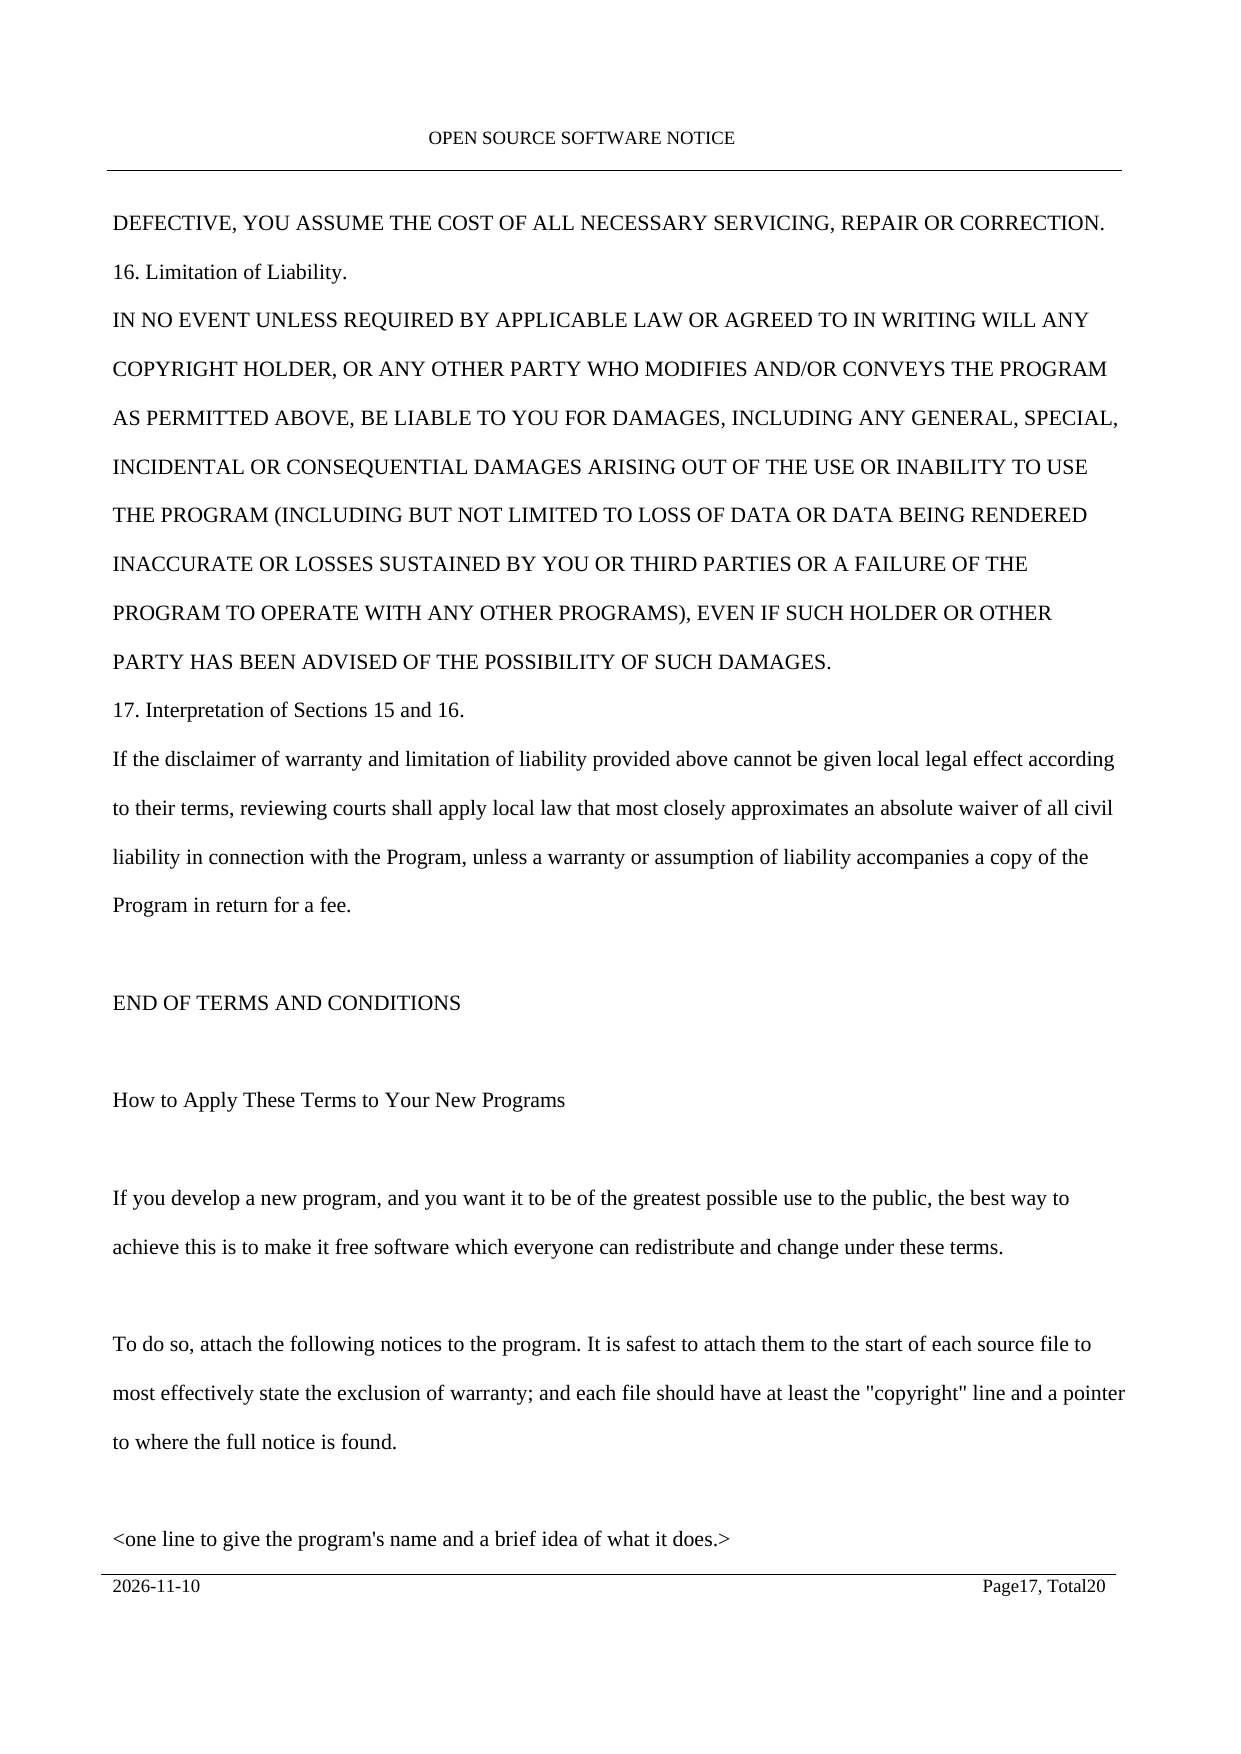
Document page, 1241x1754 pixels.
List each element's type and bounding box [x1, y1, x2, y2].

text [112, 206, 1128, 1555]
